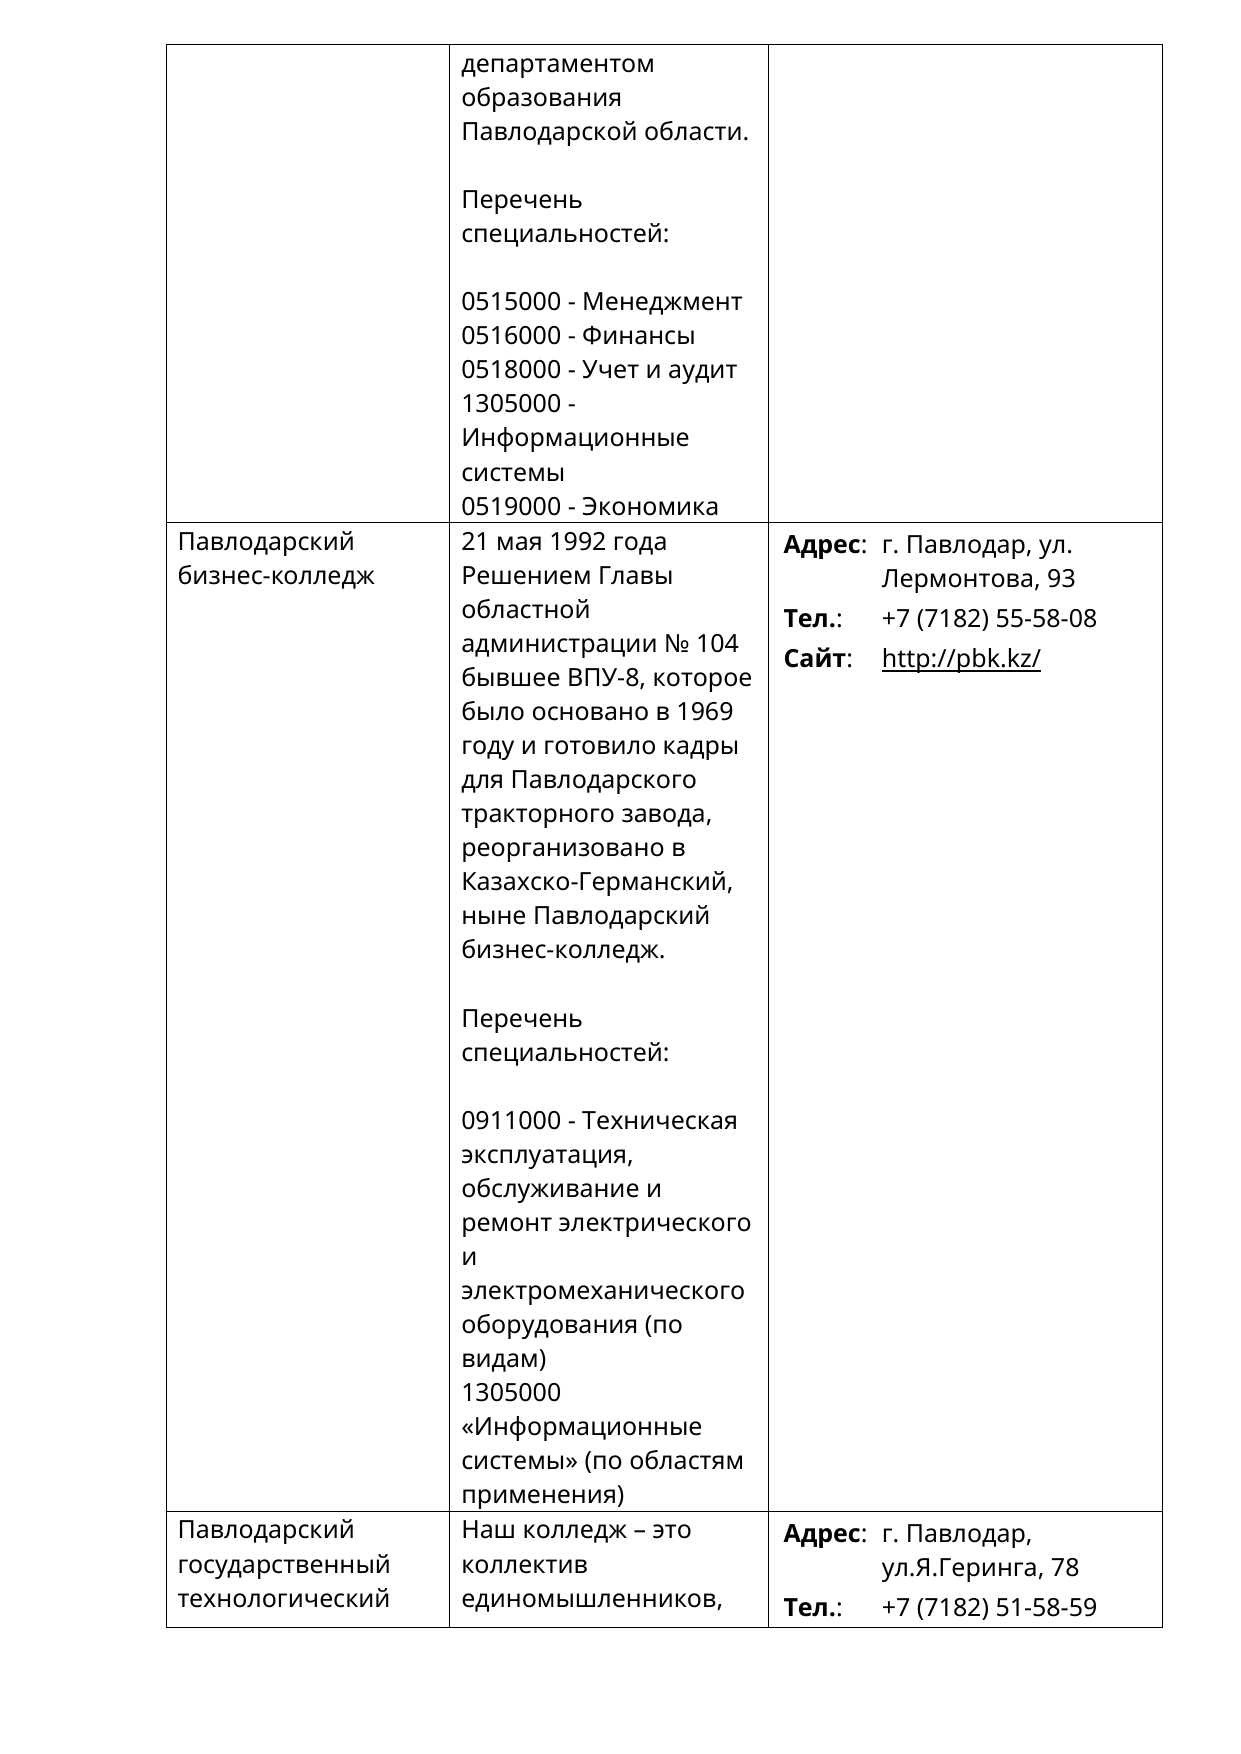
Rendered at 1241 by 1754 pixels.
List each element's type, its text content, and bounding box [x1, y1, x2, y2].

table_cell Павлодарский бизнес-колледж [167, 523, 449, 1511]
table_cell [450, 1512, 768, 1627]
table_cell [769, 523, 1162, 1511]
table_cell [769, 1512, 780, 1627]
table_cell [167, 45, 449, 522]
table_cell [1152, 1512, 1162, 1627]
table_cell [769, 45, 1162, 522]
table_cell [167, 1512, 449, 1627]
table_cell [450, 45, 768, 522]
table_cell 21 мая 1992 года Решением Главы областной администрации № 104 бывшее ВПУ-8, которое было основано в 1969 году и готовило кадры для Павлодарского тракторного завода, реорганизовано в Казахско-Германский, ныне Павлодарский бизнес-колледж. Перечень специальностей: 0911000 - Техническая эксплуатация, обслуживание и ремонт электрического и электромеханического оборудования (по видам) 1305000 «Информационные системы» (по областям применения) [450, 523, 768, 1511]
